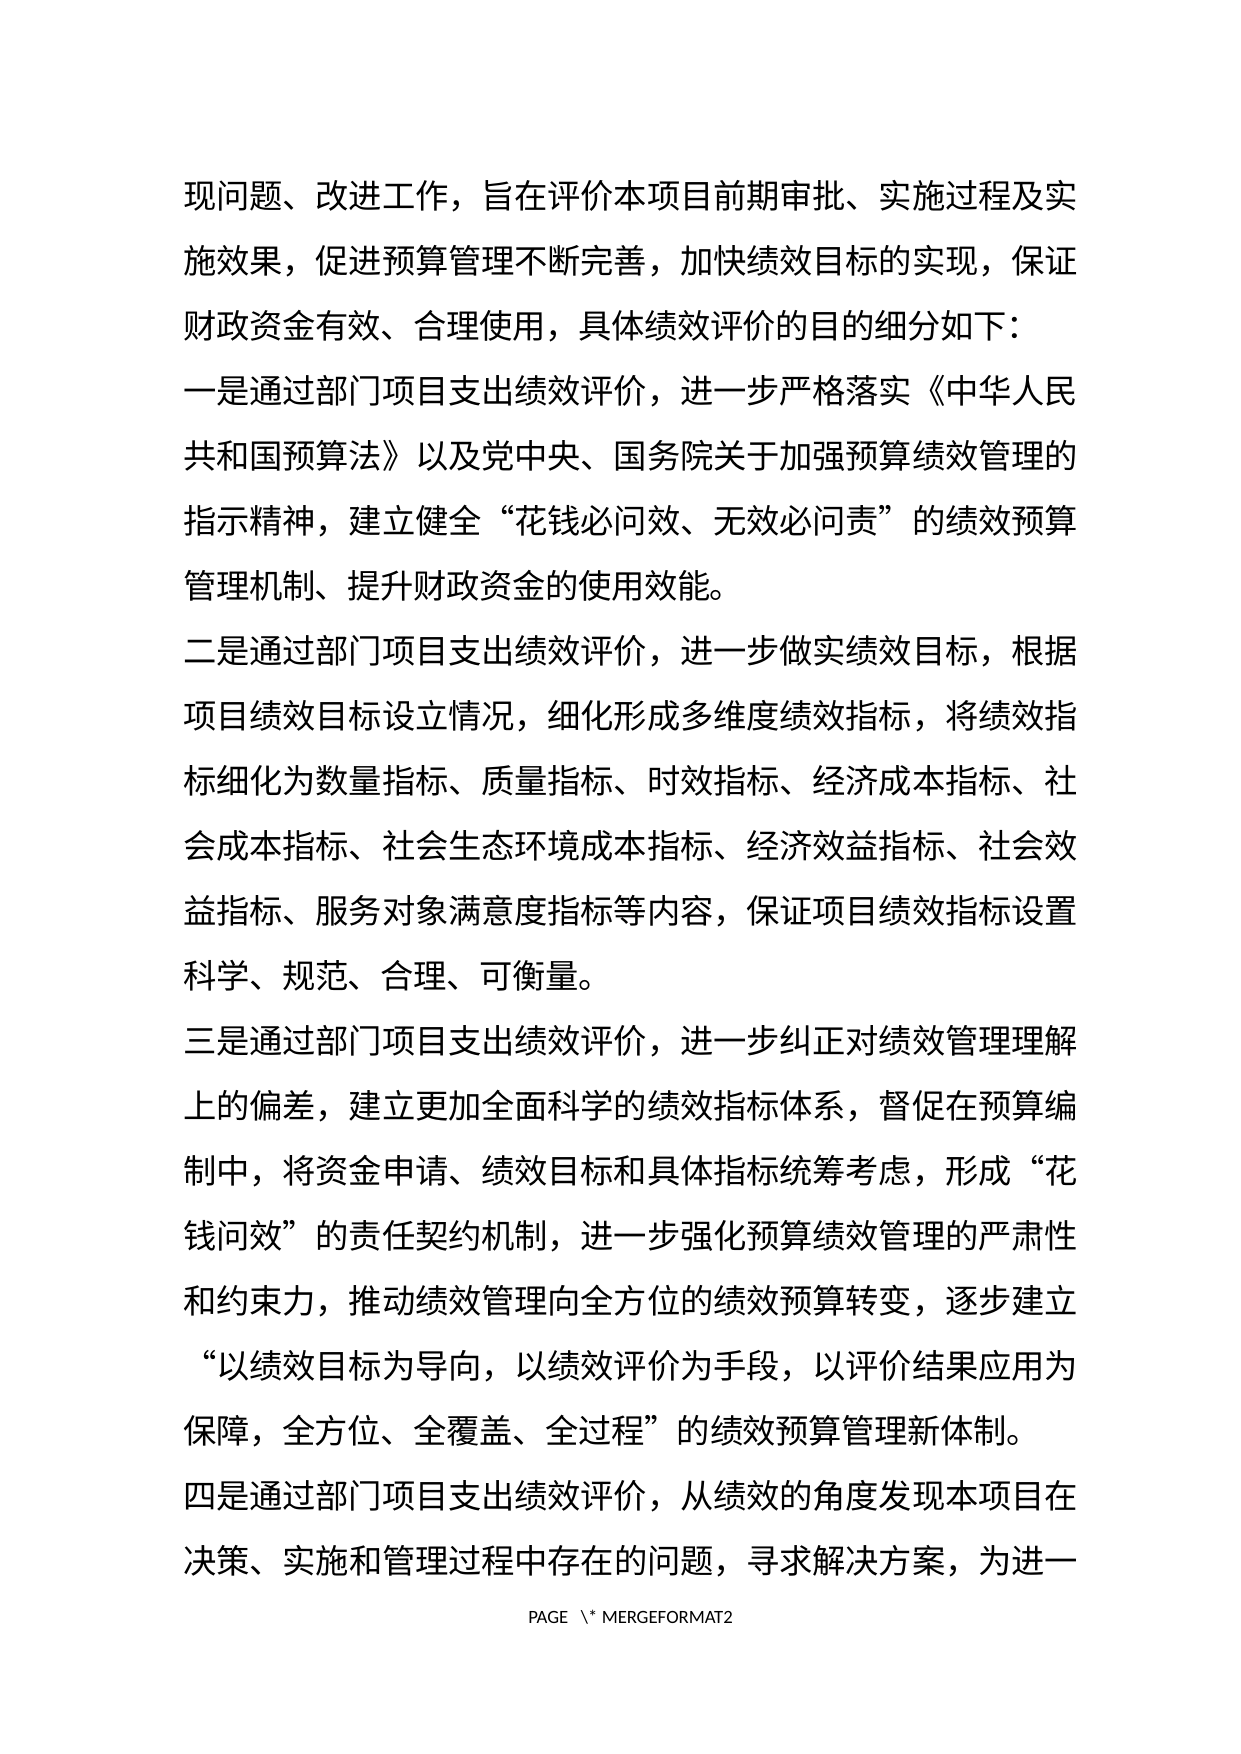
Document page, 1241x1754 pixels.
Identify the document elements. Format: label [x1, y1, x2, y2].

text [183, 162, 1078, 1592]
